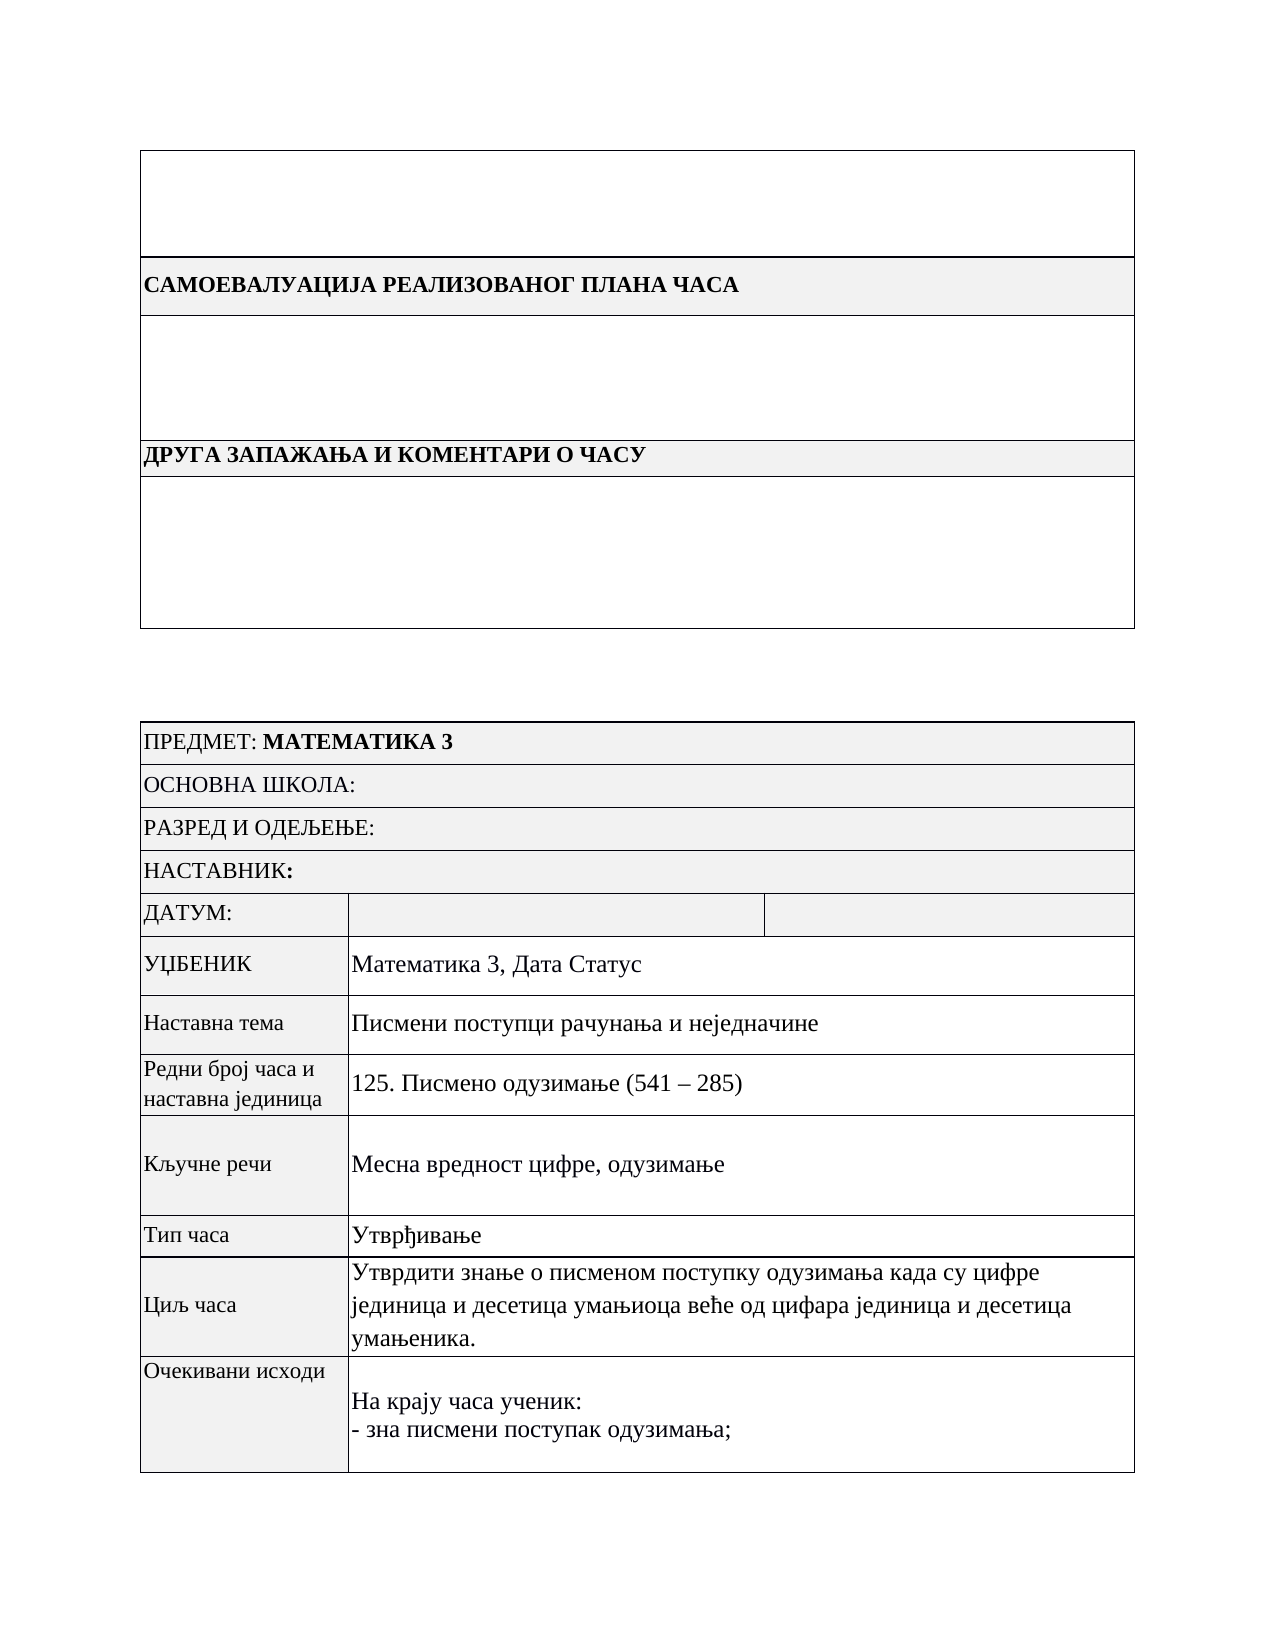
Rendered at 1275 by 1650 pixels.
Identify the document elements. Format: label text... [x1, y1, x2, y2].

table_cell [141, 316, 1134, 440]
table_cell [349, 1357, 1134, 1472]
table_cell Месна вредност цифре, одузимање [349, 1116, 1134, 1215]
table_cell 125. Писмено одузимање (541 – 285) [349, 1055, 1134, 1115]
table_cell Писмени поступци рачунања и неједначине [349, 996, 1134, 1054]
table_header ПРЕДМЕТ: МАТЕМАТИКА 3 [141, 723, 1134, 764]
table_cell УЏБЕНИК [141, 937, 348, 994]
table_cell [141, 151, 1134, 256]
table_cell Тип часа [141, 1216, 348, 1256]
table_cell Утврђивање [349, 1216, 1134, 1256]
table_cell ДРУГА ЗАПАЖАЊА И КОМЕНТАРИ О ЧАСУ [141, 441, 1134, 476]
table_cell НАСТАВНИК: [141, 851, 1134, 893]
table_cell ОСНОВНА ШКОЛА: [141, 765, 1134, 807]
table_cell Кључне речи [141, 1116, 348, 1215]
table_cell РАЗРЕД И ОДЕЉЕЊЕ: [141, 808, 1134, 850]
table_cell Наставна тема [141, 996, 348, 1054]
table_cell Циљ часа [141, 1258, 348, 1356]
table_cell Редни број часа и наставна јединица [141, 1055, 348, 1115]
table_cell Очекивани исходи [141, 1357, 348, 1472]
table_cell Mатематика 3, Дата Статус [349, 937, 1134, 994]
table_cell САМОЕВАЛУАЦИЈА РЕАЛИЗОВАНОГ ПЛАНА ЧАСА [141, 258, 1134, 315]
table_cell [141, 477, 1134, 628]
table_cell [765, 894, 1134, 936]
table_cell Утврдити знање о писменом поступку одузимања када су цифре јединица и десетица умањиоца веће од цифара јединица и десетица умањеника. [349, 1258, 1134, 1356]
table_cell ДАТУМ: [141, 894, 348, 936]
table_cell [349, 894, 764, 936]
